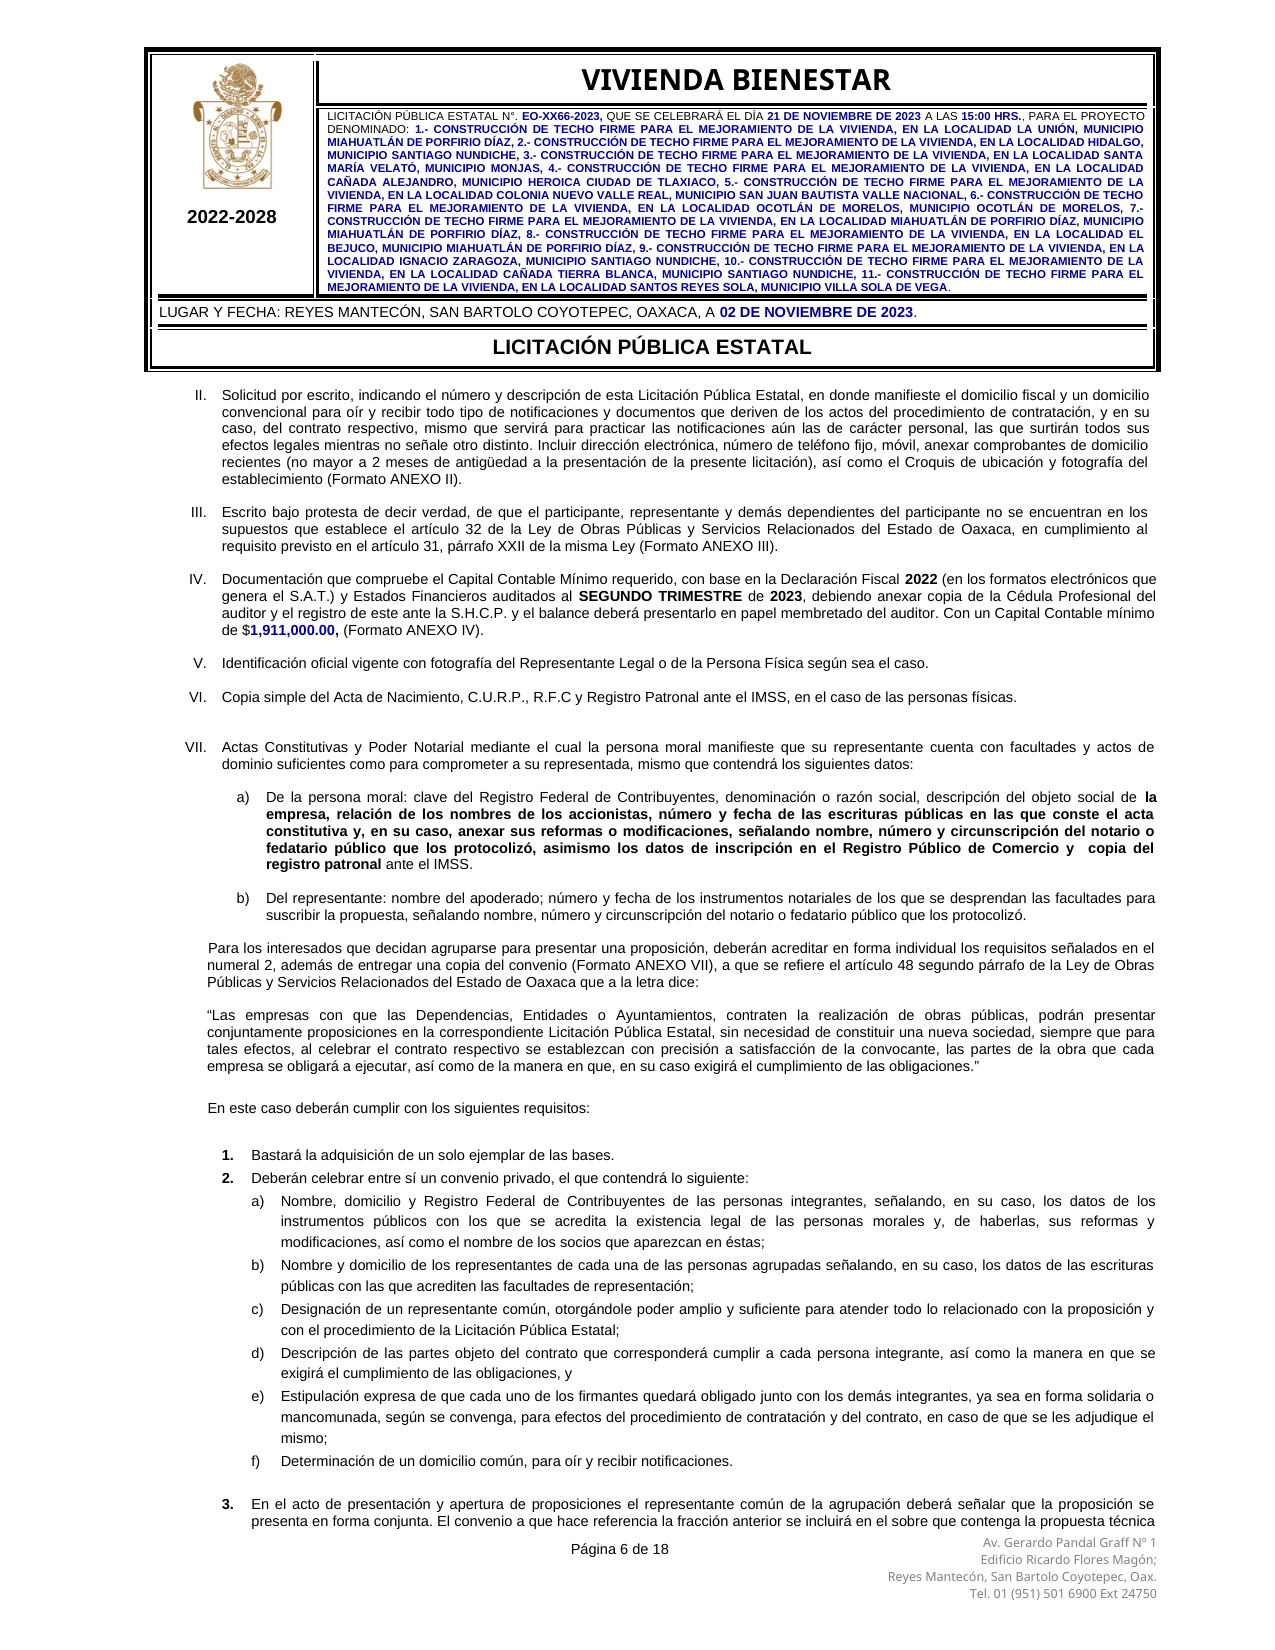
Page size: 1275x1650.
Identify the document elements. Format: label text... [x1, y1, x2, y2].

picture [187, 59, 285, 188]
list Descripción de las partes objeto del contrato que corresponderá cumplir a cada persona integrante, así como la manera en que se exigirá el cumplimiento de las obligaciones, y [251, 1342, 1157, 1383]
list Designación de un representante común, otorgándole poder amplio y suficiente para atender todo lo relacionado con la proposición y con el procedimiento de la Licitación Pública Estatal; [251, 1298, 1157, 1339]
list Solicitud por escrito, indicando el número y descripción de esta Licitación Pública Estatal, en donde manifieste el domicilio fiscal y un domicilio convencional para oír y recibir todo tipo de notificaciones y documentos que deriven de los actos del procedimiento de contratación, y en su caso, del contrato respectivo, mismo que servirá para practicar las notificaciones aún las de carácter personal, las que surtirán todos sus efectos legales mientras no señale otro distinto. Incluir dirección electrónica, número de teléfono fijo, móvil, anexar comprobantes de domicilio recientes (no mayor a 2 meses de antigüedad a la presentación de la presente licitación), así como el Croquis de ubicación y fotografía del establecimiento (Formato ANEXO II). [207, 386, 1151, 487]
text En este caso deberán cumplir con los siguientes requisitos: [207, 1097, 1157, 1118]
text 1. Bastará la adquisición de un solo ejemplar de las bases. [222, 1143, 1157, 1164]
list Nombre, domicilio y Registro Federal de Contribuyentes de las personas integrantes, señalando, en su caso, los datos de los instrumentos públicos con los que se acredita la existencia legal de las personas morales y, de haberlas, sus reformas y modificaciones, así como el nombre de los socios que aparezcan en éstas; [251, 1190, 1157, 1252]
list Del representante: nombre del apoderado; número y fecha de los instrumentos notariales de los que se desprendan las facultades para suscribir la propuesta, señalando nombre, número y circunscripción del notario o fedatario público que los protocolizó. [236, 889, 1157, 923]
list Copia simple del Acta de Nacimiento, C.U.R.P., R.F.C y Registro Patronal ante el IMSS, en el caso de las personas físicas. [207, 688, 1157, 705]
list Identificación oficial vigente con fotografía del Representante Legal o de la Persona Física según sea el caso. [207, 655, 1157, 672]
list Nombre y domicilio de los representantes de cada una de las personas agrupadas señalando, en su caso, los datos de las escrituras públicas con las que acrediten las facultades de representación; [251, 1254, 1157, 1295]
list Determinación de un domicilio común, para oír y recibir notificaciones. [251, 1450, 1157, 1470]
list Actas Constitutivas y Poder Notarial mediante el cual la persona moral manifieste que su representante cuenta con facultades y actos de dominio suficientes como para comprometer a su representada, mismo que contendrá los siguientes datos: [207, 739, 1157, 772]
list Escrito bajo protesta de decir verdad, de que el participante, representante y demás dependientes del participante no se encuentran en los supuestos que establece el artículo 32 de la Ley de Obras Públicas y Servicios Relacionados del Estado de Oaxaca, en cumplimiento al requisito previsto en el artículo 31, párrafo XXII de la misma Ley (Formato ANEXO III). [207, 504, 1151, 554]
list De la persona moral: clave del Registro Federal de Contribuyentes, denominación o razón social, descripción del objeto social de la empresa, relación de los nombres de los accionistas, número y fecha de las escrituras públicas en las que conste el acta constitutiva y, en su caso, anexar sus reformas o modificaciones, señalando nombre, número y circunscripción del notario o fedatario público que los protocolizó, asimismo los datos de inscripción en el Registro Público de Comercio y copia del registro patronal ante el IMSS. [236, 789, 1157, 873]
list Estipulación expresa de que cada uno de los firmantes quedará obligado junto con los demás integrantes, ya sea en forma solidaria o mancomunada, según se convenga, para efectos del procedimiento de contratación y del contrato, en caso de que se les adjudique el mismo; [251, 1385, 1157, 1447]
text Para los interesados que decidan agruparse para presentar una proposición, deberán acreditar en forma individual los requisitos señalados en el numeral 2, además de entregar una copia del convenio (Formato ANEXO VII), a que se refiere el artículo 48 segundo párrafo de la Ley de Obras Públicas y Servicios Relacionados del Estado de Oaxaca que a la letra dice: [207, 940, 1157, 990]
text “Las empresas con que las Dependencias, Entidades o Ayuntamientos, contraten la realización de obras públicas, podrán presentar conjuntamente proposiciones en la correspondiente Licitación Pública Estatal, sin necesidad de constituir una nueva sociedad, siempre que para tales efectos, al celebrar el contrato respectivo se establezcan con precisión a satisfacción de la convocante, las partes de la obra que cada empresa se obligará a ejecutar, así como de la manera en que, en su caso exigirá el cumplimiento de las obligaciones.” [207, 1007, 1157, 1074]
text 2. Deberán celebrar entre sí un convenio privado, el que contendrá lo siguiente: [222, 1167, 1157, 1187]
list Documentación que compruebe el Capital Contable Mínimo requerido, con base en la Declaración Fiscal 2022 (en los formatos electrónicos que genera el S.A.T.) y Estados Financieros auditados al SEGUNDO TRIMESTRE de 2023, debiendo anexar copia de la Cédula Profesional del auditor y el registro de este ante la S.H.C.P. y el balance deberá presentarlo en papel membretado del auditor. Con un Capital Contable mínimo de $1,911,000.00, (Formato ANEXO IV). [207, 571, 1157, 638]
